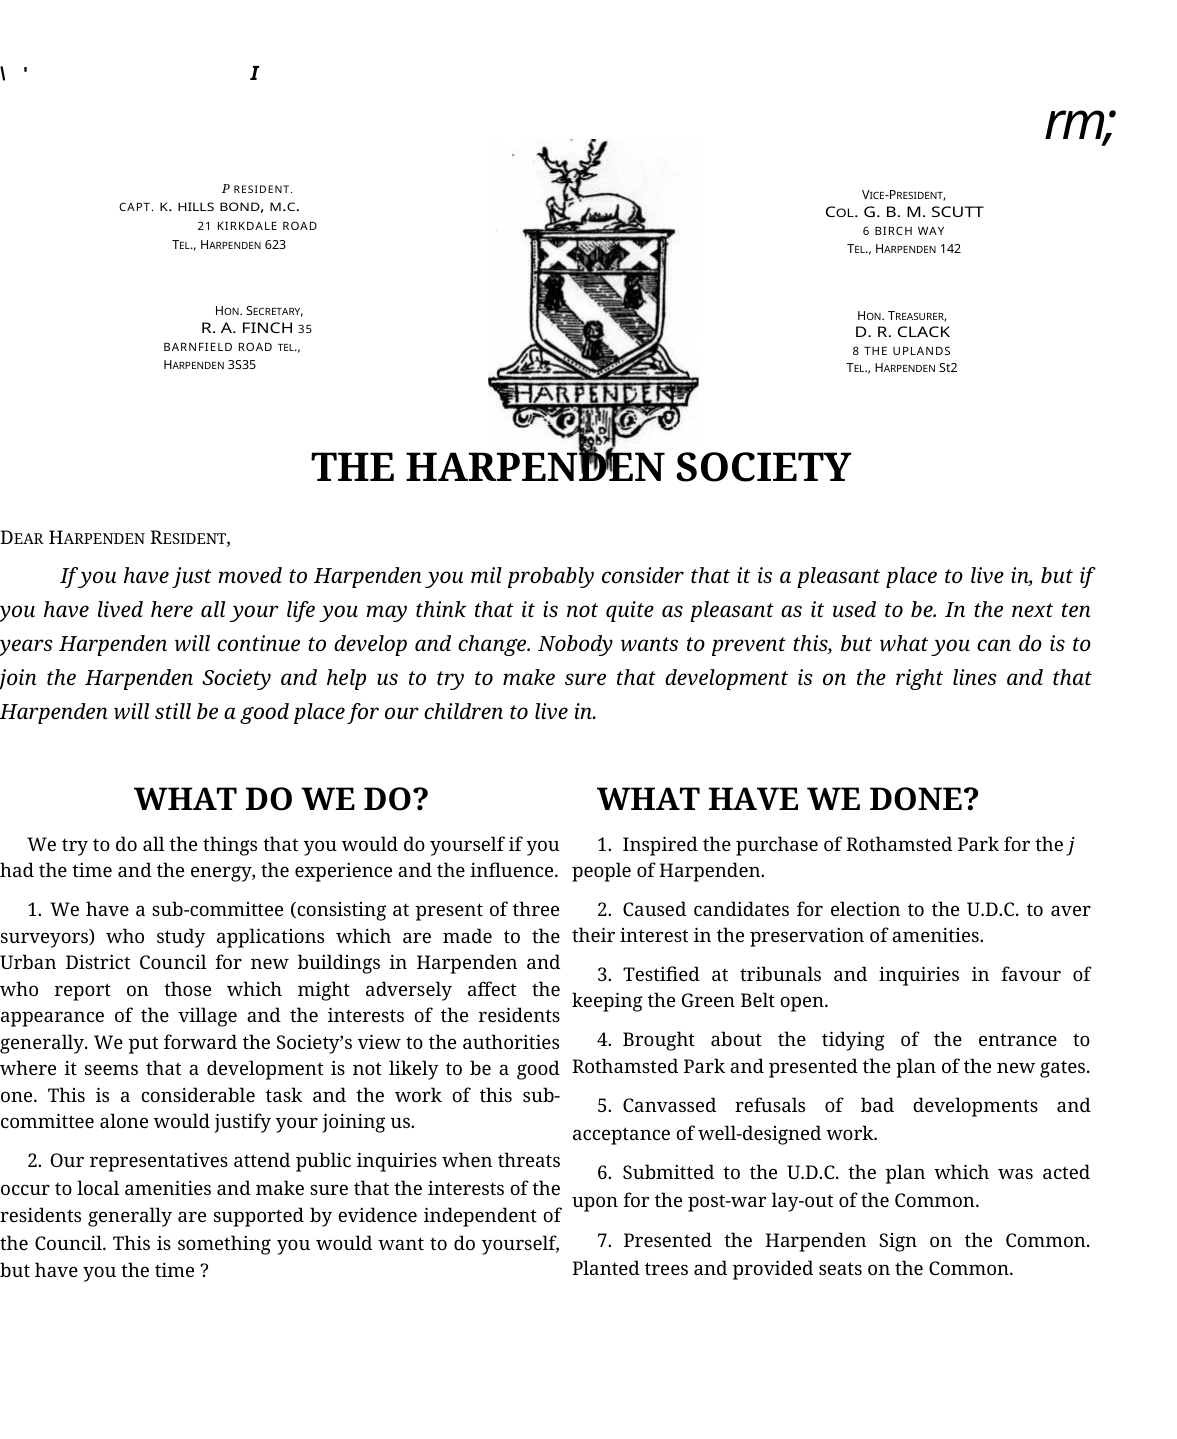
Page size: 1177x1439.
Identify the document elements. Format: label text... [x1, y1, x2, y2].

picture [488, 139, 699, 450]
list Our representatives attend public inquiries when threats occur to local amenities and make sure that the interests of the residents generally are supported by evidence independent of the Council. This is something you would want to do yourself, but have you the time ? [0, 1145, 561, 1283]
list Inspired the purchase of Rothamsted Park for the j people of Harpenden. [572, 831, 1133, 883]
list Presented the Harpenden Sign on the Common. Planted trees and provided seats on the Common. [572, 1226, 1091, 1280]
text We try to do all the things that you would do yourself if you had the time and the energy, the experience and the influence. [0, 830, 561, 883]
text If you have just moved to Harpenden you mil probably consider that it is a pleasant place to live in, but if you have lived here all your life you may think that it is not quite as pleasant as it used to be. In the next ten years Harpenden will continue to develop and change. Nobody wants to prevent this, but what you can do is to join the Harpenden Society and help us to try to make sure that development is on the right lines and that Harpenden will still be a good place for our children to live in. [0, 557, 1093, 726]
list Brought about the tidying of the entrance to Rothamsted Park and presented the plan of the new gates. [572, 1025, 1091, 1079]
list Submitted to the U.D.C. the plan which was acted upon for the post-war lay-out of the Common. [572, 1157, 1091, 1213]
list Caused candidates for election to the U.D.C. to aver their interest in the preservation of amenities. [572, 895, 1091, 948]
subtitle THE HARPENDEN SOCIETY [29, 450, 1133, 490]
subtitle WHAT DO WE DO? [2, 786, 561, 817]
subtitle WHAT HAVE WE DONE? [597, 786, 1133, 817]
list We have a sub-committee (consisting at present of three surveyors) who study applications which are made to the Urban District Council for new buildings in Harpenden and who report on those which might adversely affect the appearance of the village and the interests of the residents generally. We put forward the Society’s view to the authorities where it seems that a development is not likely to be a good one. This is a considerable task and the work of this sub-committee alone would justify your joining us. [0, 896, 561, 1134]
list Testified at tribunals and inquiries in favour of keeping the Green Belt open. [572, 961, 1091, 1013]
list Canvassed refusals of bad developments and acceptance of well-designed work. [572, 1091, 1091, 1145]
text Dear Harpenden Resident, [0, 529, 1133, 548]
